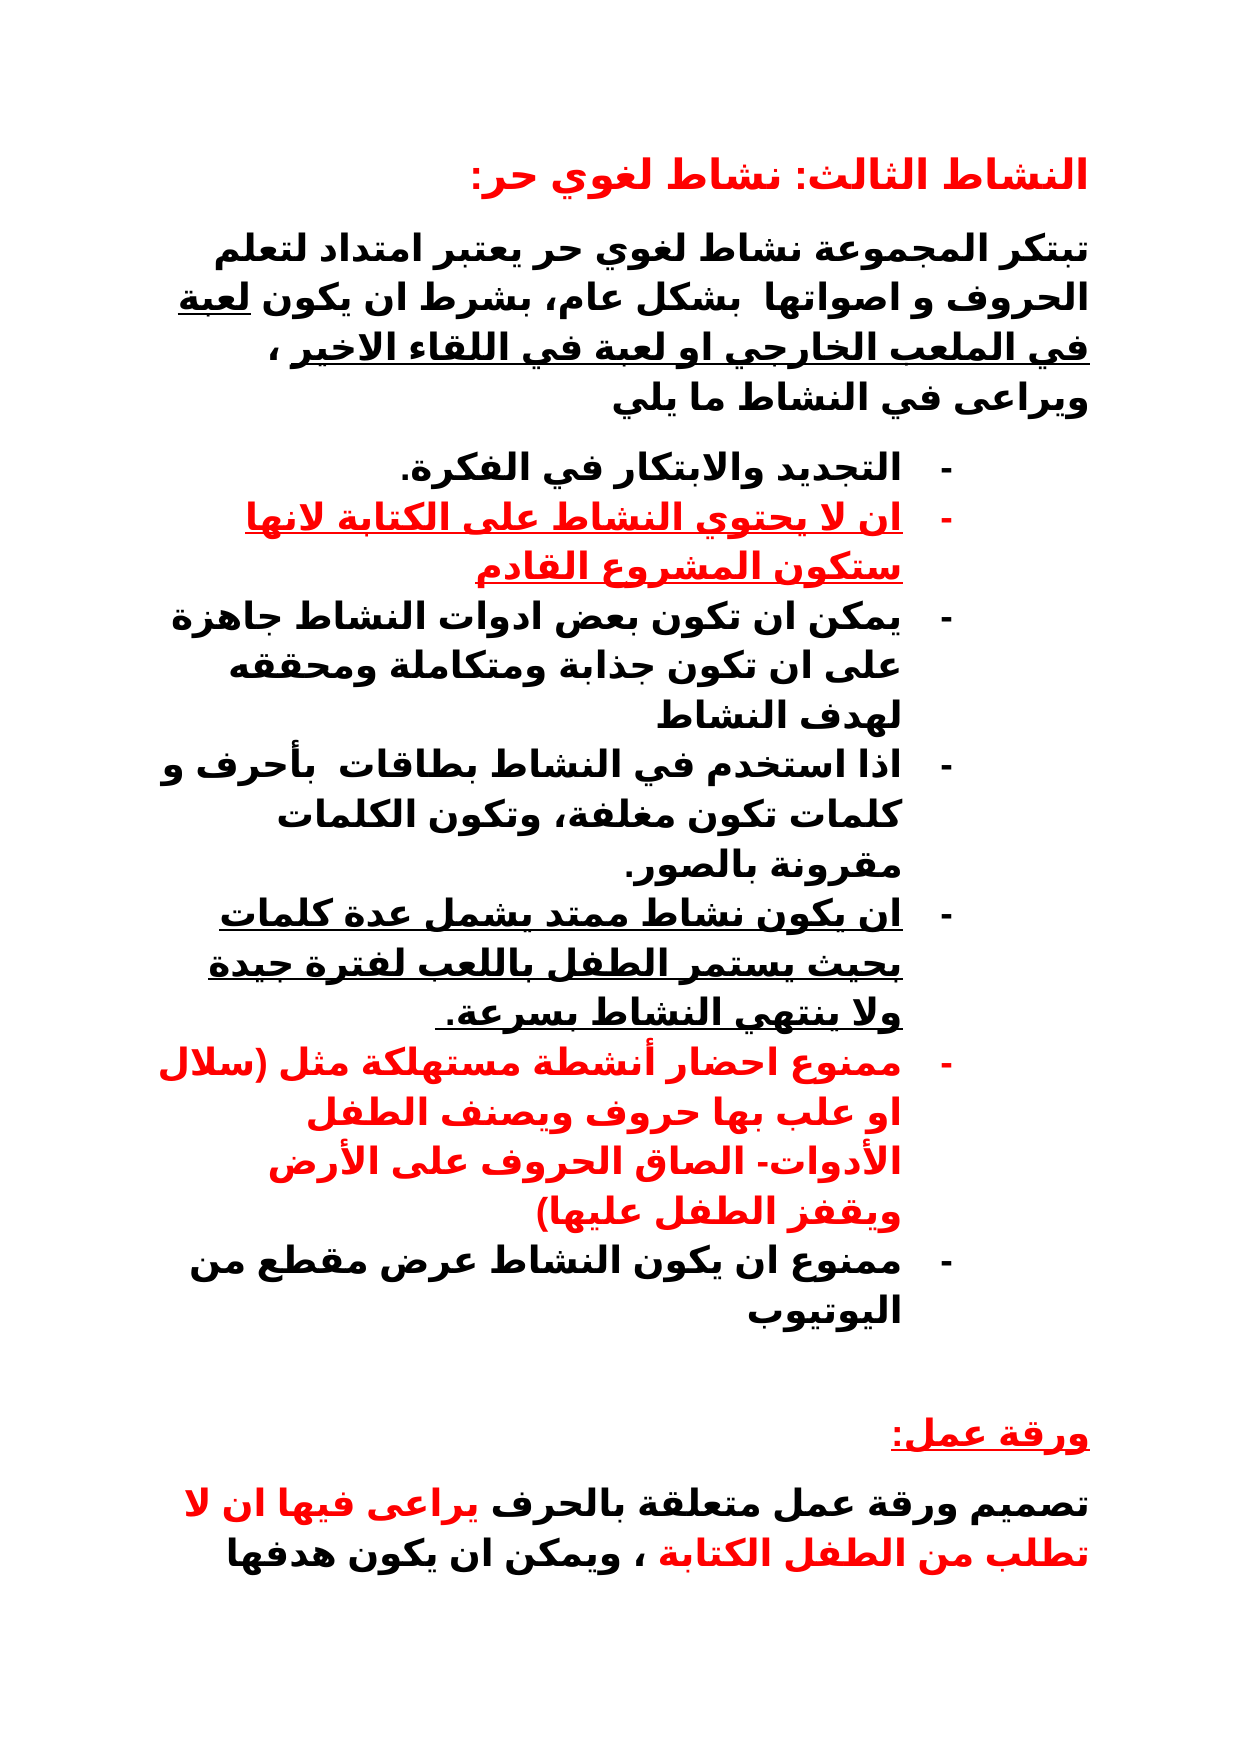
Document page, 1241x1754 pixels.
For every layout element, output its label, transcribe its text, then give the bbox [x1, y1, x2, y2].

text النشاط الثالث: نشاط لغوي حر: [150, 150, 1090, 198]
list ان يكون نشاط ممتد يشمل عدة كلمات بحيث يستمر الطفل باللعب لفترة جيدة ولا ينتهي النشاط بسرعة. [150, 891, 940, 1034]
list التجديد والابتكار في الفكرة. [150, 445, 940, 488]
list ممنوع ان يكون النشاط عرض مقطع من اليوتيوب [150, 1238, 940, 1331]
text تبتكر المجموعة نشاط لغوي حر يعتبر امتداد لتعلم الحروف و اصواتها بشكل عام، بشرط ان يكون لعبة في الملعب الخارجي او لعبة في اللقاء الاخير ، ويراعى في النشاط ما يلي [150, 226, 1090, 418]
list اذا استخدم في النشاط بطاقات بأحرف و كلمات تكون مغلفة، وتكون الكلمات مقرونة بالصور. [150, 743, 940, 885]
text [150, 1482, 1090, 1574]
list ممنوع احضار أنشطة مستهلكة مثل (سلال او علب بها حروف ويصنف الطفل الأدوات- الصاق الحروف على الأرض ويقفز الطفل عليها) [150, 1040, 940, 1232]
list يمكن ان تكون بعض ادوات النشاط جاهزة على ان تكون جذابة ومتكاملة ومحققه لهدف النشاط [150, 594, 940, 736]
text ورقة عمل: [150, 1411, 1090, 1454]
list ان لا يحتوي النشاط على الكتابة لانها ستكون المشروع القادم [150, 495, 940, 587]
